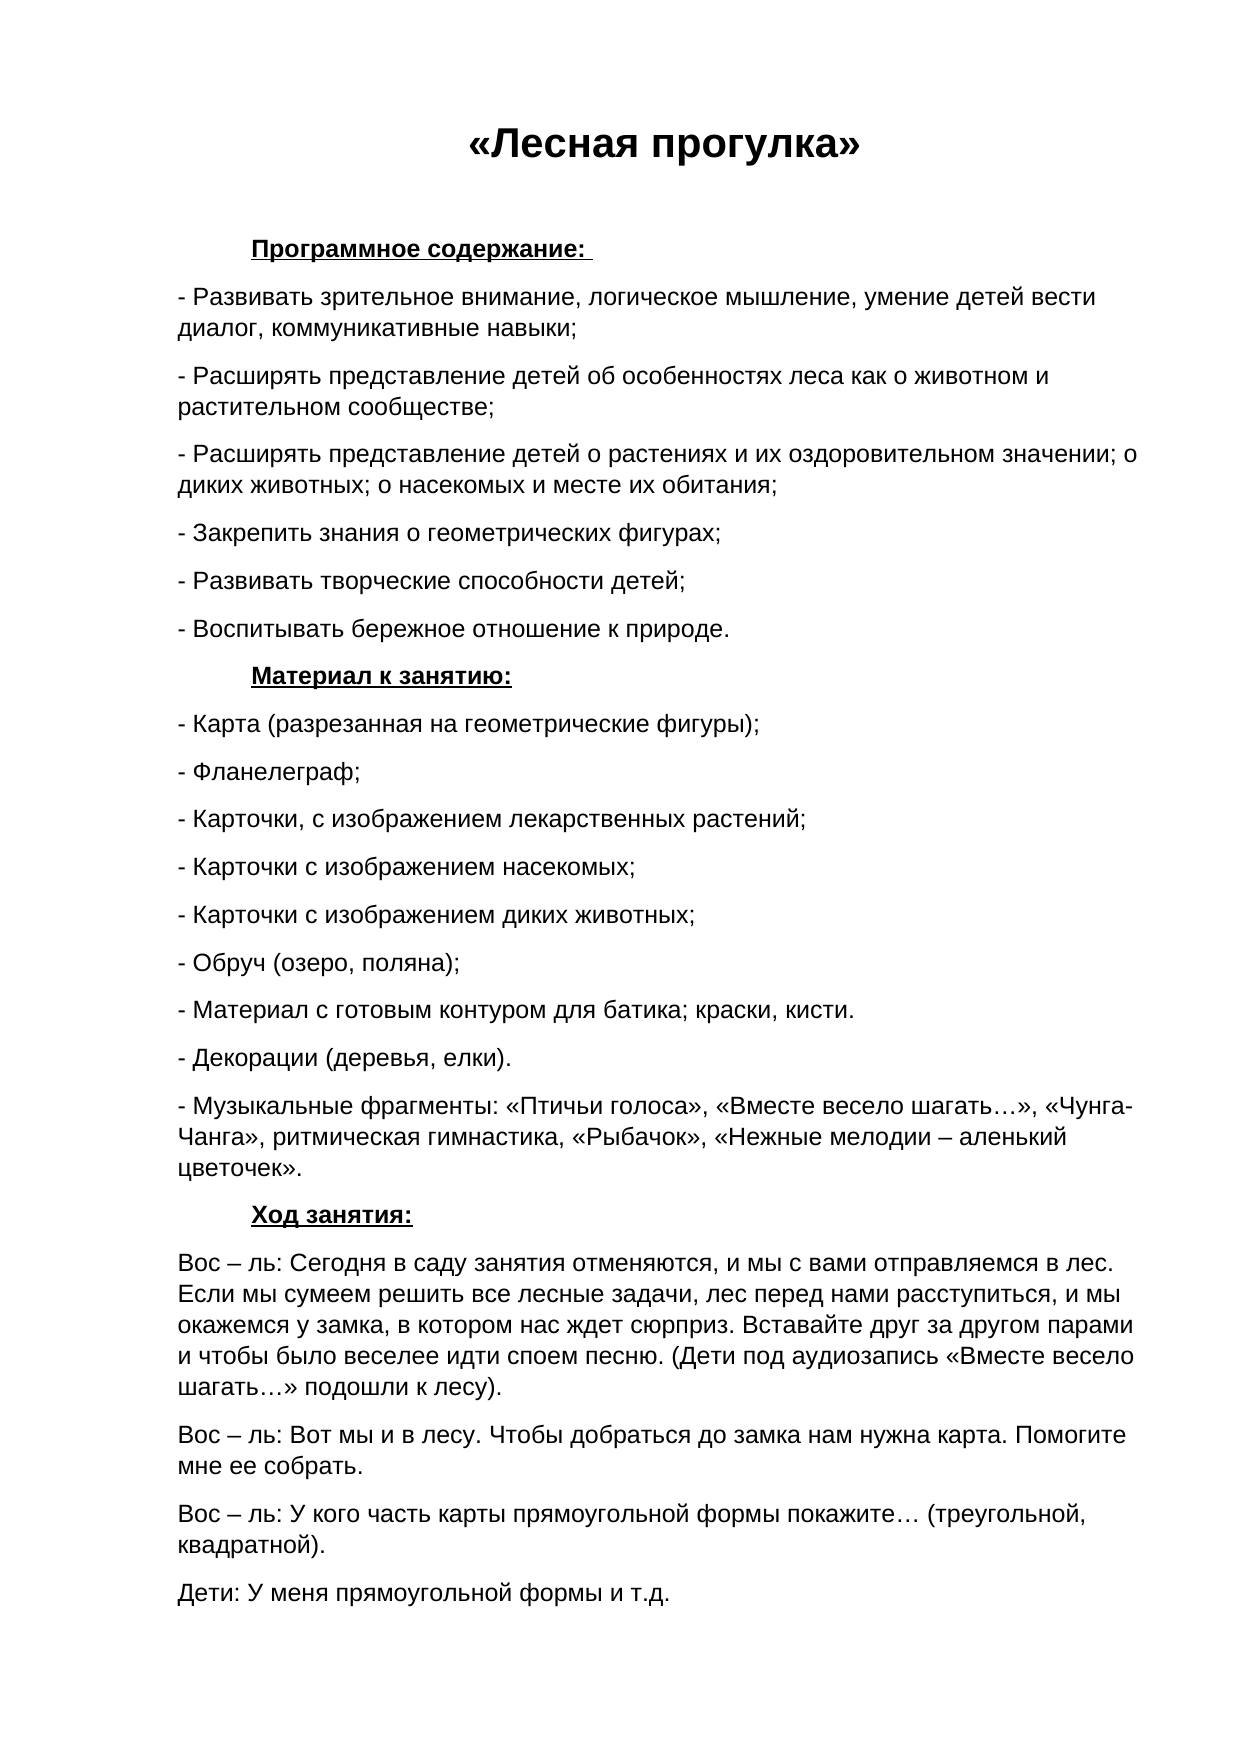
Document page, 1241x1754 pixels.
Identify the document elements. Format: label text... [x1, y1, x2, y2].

text - Закрепить знания о геометрических фигурах; [177, 518, 1152, 547]
text - Материал с готовым контуром для батика; краски, кисти. [177, 995, 1152, 1024]
text - Карта (разрезанная на геометрические фигуры); [177, 709, 1152, 738]
text Вос – ль: Сегодня в саду занятия отменяются, и мы с вами отправляемся в лес. Если мы сумеем решить все лесные задачи, лес перед нами расступиться, и мы окажемся у замка, в котором нас ждет сюрприз. Вставайте друг за другом парами и чтобы было веселее идти споем песню. (Дети под аудиозапись «Вместе весело шагать…» подошли к лесу). [177, 1248, 1152, 1401]
text Программное содержание: [177, 234, 1152, 263]
text - Развивать творческие способности детей; [177, 566, 1152, 594]
text «Лесная прогулка» [177, 118, 1152, 166]
text Вос – ль: У кого часть карты прямоугольной формы покажите… (треугольной, квадратной). [177, 1499, 1152, 1558]
text - Карточки с изображением диких животных; [177, 900, 1152, 928]
text - Фланелеграф; [177, 757, 1152, 785]
text - Декорации (деревья, елки). [177, 1043, 1152, 1072]
text - Воспитывать бережное отношение к природе. [177, 613, 1152, 642]
text Ход занятия: [177, 1200, 1152, 1229]
text - Музыкальные фрагменты: «Птичьи голоса», «Вместе весело шагать…», «Чунга-Чанга», ритмическая гимнастика, «Рыбачок», «Нежные мелодии – аленький цветочек». [177, 1091, 1152, 1181]
text Материал к занятию: [177, 661, 1152, 690]
text Дети: У меня прямоугольной формы и т.д. [177, 1577, 1152, 1606]
text Вос – ль: Вот мы и в лесу. Чтобы добраться до замка нам нужна карта. Помогите мне ее собрать. [177, 1420, 1152, 1480]
text - Карточки с изображением насекомых; [177, 852, 1152, 881]
text - Расширять представление детей об особенностях леса как о животном и растительном сообществе; [177, 361, 1152, 420]
text - Развивать зрительное внимание, логическое мышление, умение детей вести диалог, коммуникативные навыки; [177, 282, 1152, 342]
text - Карточки, с изображением лекарственных растений; [177, 804, 1152, 833]
text - Обруч (озеро, поляна); [177, 947, 1152, 976]
text - Расширять представление детей о растениях и их оздоровительном значении; о диких животных; о насекомых и месте их обитания; [177, 439, 1152, 499]
